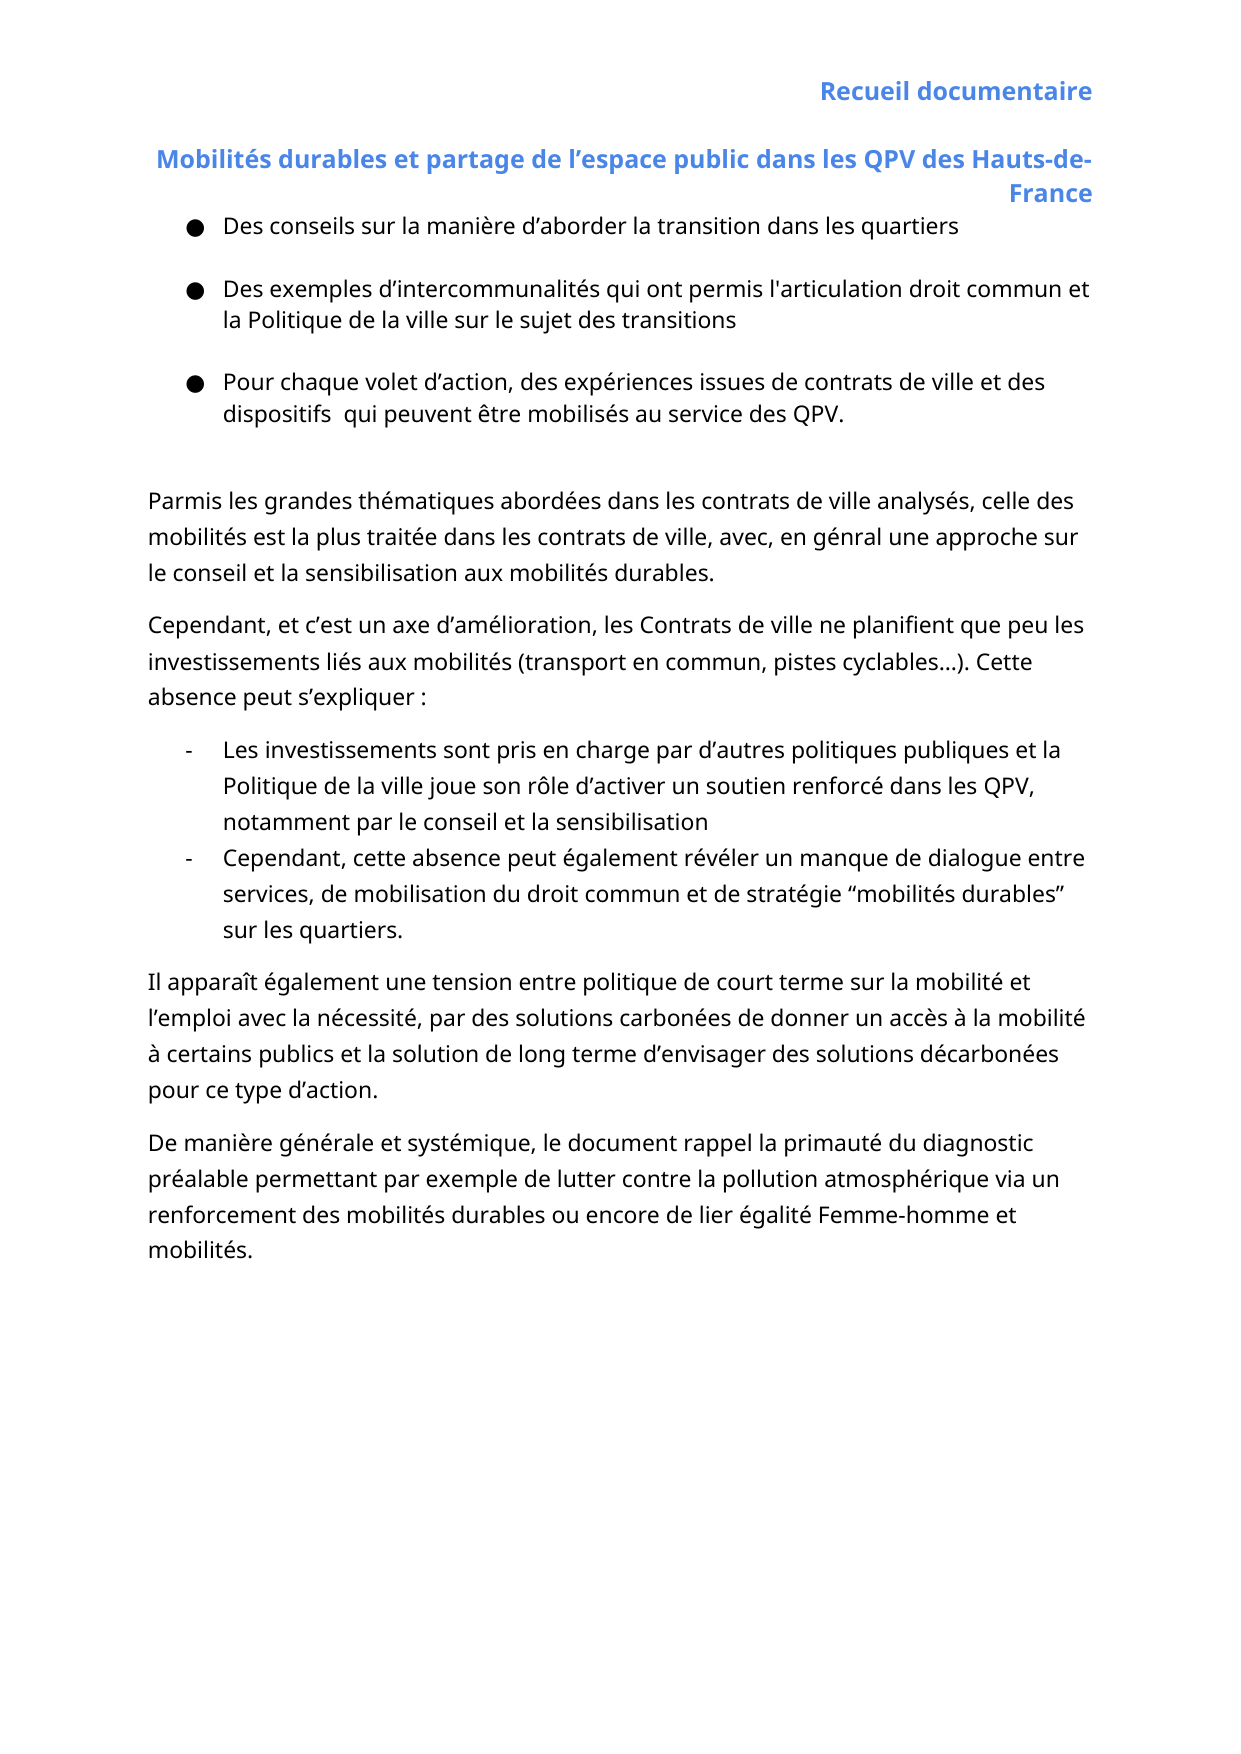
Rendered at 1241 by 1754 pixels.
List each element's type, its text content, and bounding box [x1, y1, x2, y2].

text Parmis les grandes thématiques abordées dans les contrats de ville analysés, celle des mobilités est la plus traitée dans les contrats de ville, avec, en génral une approche sur le conseil et la sensibilisation aux mobilités durables. [148, 485, 1093, 588]
list Les investissements sont pris en charge par d’autres politiques publiques et la Politique de la ville joue son rôle d’activer un soutien renforcé dans les QPV, notamment par le conseil et la sensibilisation [185, 734, 1093, 837]
list Cependant, cette absence peut également révéler un manque de dialogue entre services, de mobilisation du droit commun et de stratégie “mobilités durables” sur les quartiers. [185, 842, 1093, 945]
text Cependant, et c’est un axe d’amélioration, les Contrats de ville ne planifient que peu les investissements liés aux mobilités (transport en commun, pistes cyclables…). Cette absence peut s’expliquer : [148, 609, 1093, 713]
list Pour chaque volet d’action, des expériences issues de contrats de ville et des dispositifs qui peuvent être mobilisés au service des QPV. [185, 366, 1093, 460]
text De manière générale et systémique, le document rappel la primauté du diagnostic préalable permettant par exemple de lutter contre la pollution atmosphérique via un renforcement des mobilités durables ou encore de lier égalité Femme-homme et mobilités. [148, 1127, 1093, 1266]
list Des conseils sur la manière d’aborder la transition dans les quartiers [185, 210, 1093, 272]
text Il apparaît également une tension entre politique de court terme sur la mobilité et l’emploi avec la nécessité, par des solutions carbonées de donner un accès à la mobilité à certains publics et la solution de long terme d’envisager des solutions décarbonées pour ce type d’action. [148, 966, 1093, 1105]
list Des exemples d’intercommunalités qui ont permis l'articulation droit commun et la Politique de la ville sur le sujet des transitions [185, 272, 1093, 366]
